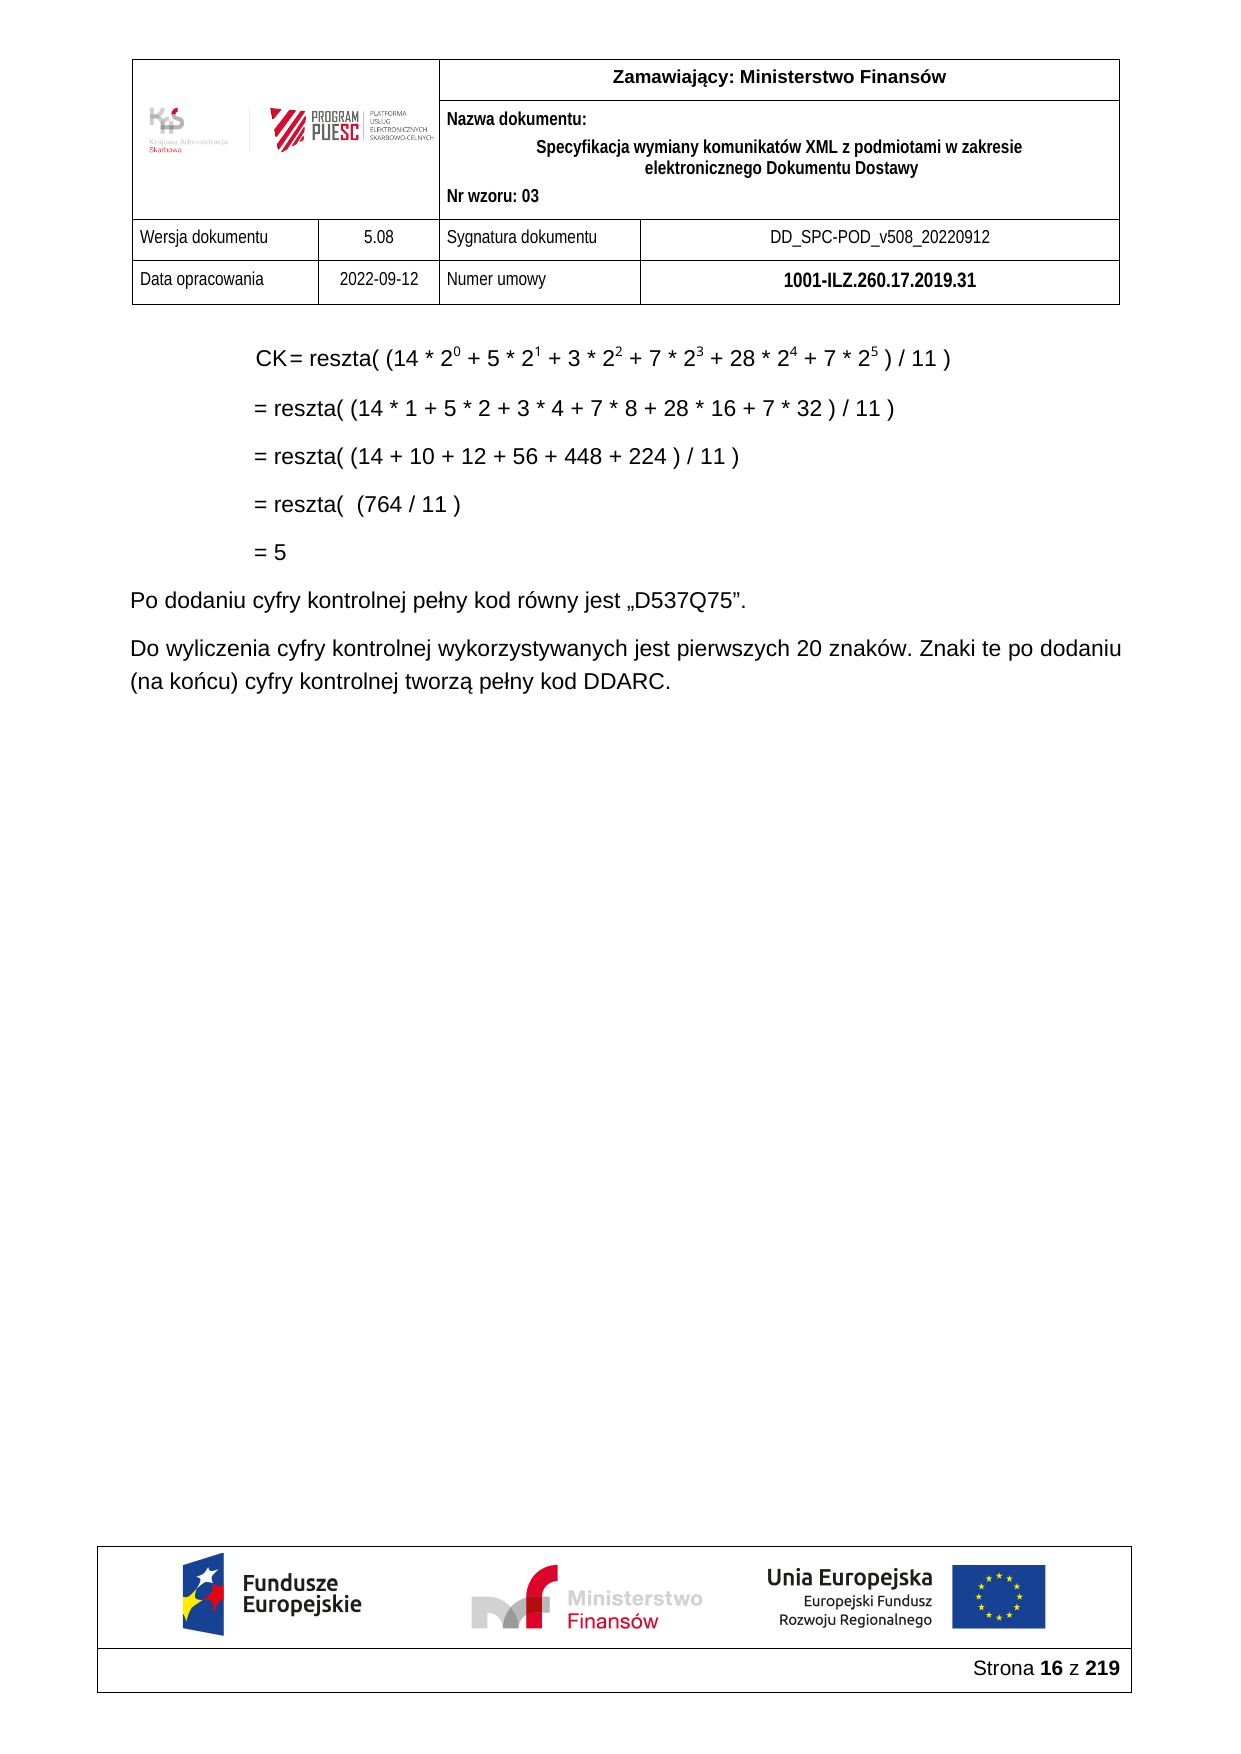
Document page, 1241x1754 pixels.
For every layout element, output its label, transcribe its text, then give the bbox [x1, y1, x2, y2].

text Do wyliczenia cyfry kontrolnej wykorzystywanych jest pierwszych 20 znaków. Znaki te po dodaniu (na końcu) cyfry kontrolnej tworzą pełny kod DDARC. [130, 628, 1122, 694]
text = 5 [130, 532, 1122, 565]
text = reszta( (14 * 1 + 5 * 2 + 3 * 4 + 7 * 8 + 28 * 16 + 7 * 32 ) / 11 ) [130, 388, 1122, 422]
picture [182, 1553, 1046, 1636]
text = reszta( (764 / 11 ) [130, 484, 1122, 517]
text = reszta( (14 + 10 + 12 + 56 + 448 + 224 ) / 11 ) [130, 436, 1122, 469]
text CK = reszta( (14 * 20 + 5 * 21 + 3 * 22 + 7 * 23 + 28 * 24 + 7 * 25 ) / 11 ) [130, 340, 1122, 374]
text Po dodaniu cyfry kontrolnej pełny kod równy jest „D537Q75”. [130, 580, 1122, 613]
picture [139, 97, 434, 163]
